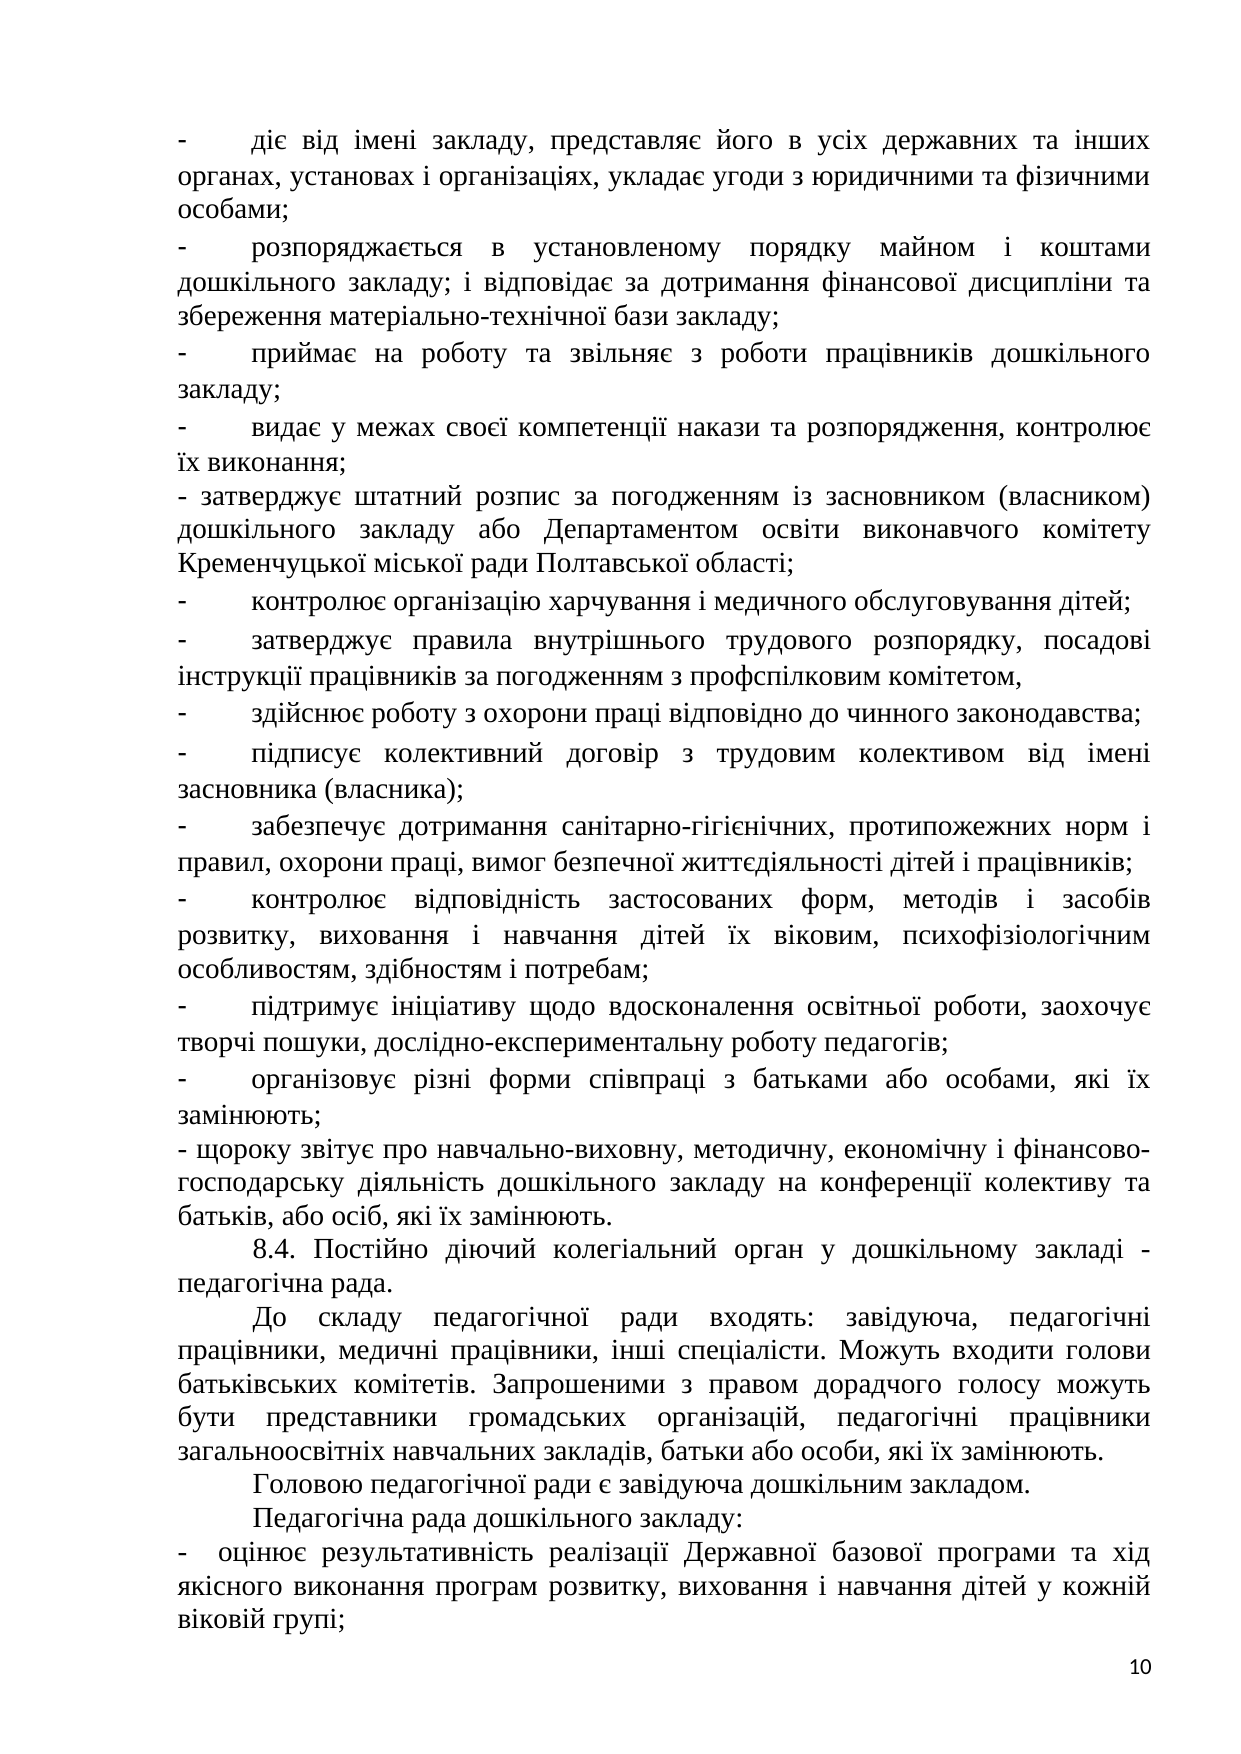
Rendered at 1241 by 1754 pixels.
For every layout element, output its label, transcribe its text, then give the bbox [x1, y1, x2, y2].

text - щороку звітує про навчально-виховну, методичну, економічну і фінансово-господарську діяльність дошкільного закладу на конференції колективу та батьків, або осіб, які їх замінюють. [177, 1131, 1152, 1232]
list підписує колективний договір з трудовим колективом від імені засновника (власника); [177, 731, 1152, 804]
list організовує різні форми співпраці з батьками або особами, які їх замінюють; [177, 1058, 1152, 1131]
text До складу педагогічної ради входять: завідуюча, педагогічні працівники, медичні працівники, інші спеціалісти. Можуть входити голови батьківських комітетів. Запрошеними з правом дорадчого голосу можуть бути представники громадських організацій, педагогічні працівники загальноосвітніх навчальних закладів, батьки або особи, які їх замінюють. [177, 1299, 1152, 1466]
list контролює організацію харчування і медичного обслуговування дітей; [177, 579, 1152, 618]
list контролює відповідність застосованих форм, методів і засобів розвитку, виховання і навчання дітей їх віковим, психофізіологічним особливостям, здібностям і потребам; [177, 878, 1152, 984]
text - оцінює результативність реалізації Державної базової програми та хід якісного виконання програм розвитку, виховання і навчання дітей у кожній віковій групі; [177, 1534, 1152, 1635]
text 8.4. Постійно діючий колегіальний орган у дошкільному закладі - педагогічна рада. [177, 1232, 1152, 1299]
list приймає на роботу та звільняє з роботи працівників дошкільного закладу; [177, 332, 1152, 405]
text Головою педагогічної ради є завідуюча дошкільним закладом. [177, 1466, 1152, 1500]
list діє від імені закладу, представляє його в усіх державних та інших органах, установах і організаціях, укладає угоди з юридичними та фізичними особами; [177, 118, 1152, 225]
list видає у межах своєї компетенції накази та розпорядження, контролює їх виконання; [177, 405, 1152, 478]
list підтримує ініціативу щодо вдосконалення освітньої роботи, заохочує творчі пошуки, дослідно-експериментальну роботу педагогів; [177, 984, 1152, 1058]
list здійснює роботу з охорони праці відповідно до чинного законодавства; [177, 692, 1152, 731]
text Педагогічна рада дошкільного закладу: [177, 1500, 1152, 1533]
list розпоряджається в установленому порядку майном і коштами дошкільного закладу; і відповідає за дотримання фінансової дисципліни та збереження матеріально-технічної бази закладу; [177, 225, 1152, 332]
list забезпечує дотримання санітарно-гігієнічних, протипожежних норм і правил, охорони праці, вимог безпечної життєдіяльності дітей і працівників; [177, 804, 1152, 878]
list затверджує правила внутрішнього трудового розпорядку, посадові інструкції працівників за погодженням з профспілковим комітетом, [177, 618, 1152, 692]
text - затверджує штатний розпис за погодженням із засновником (власником) дошкільного закладу або Департаментом освіти виконавчого комітету Кременчуцької міської ради Полтавської області; [177, 478, 1152, 579]
